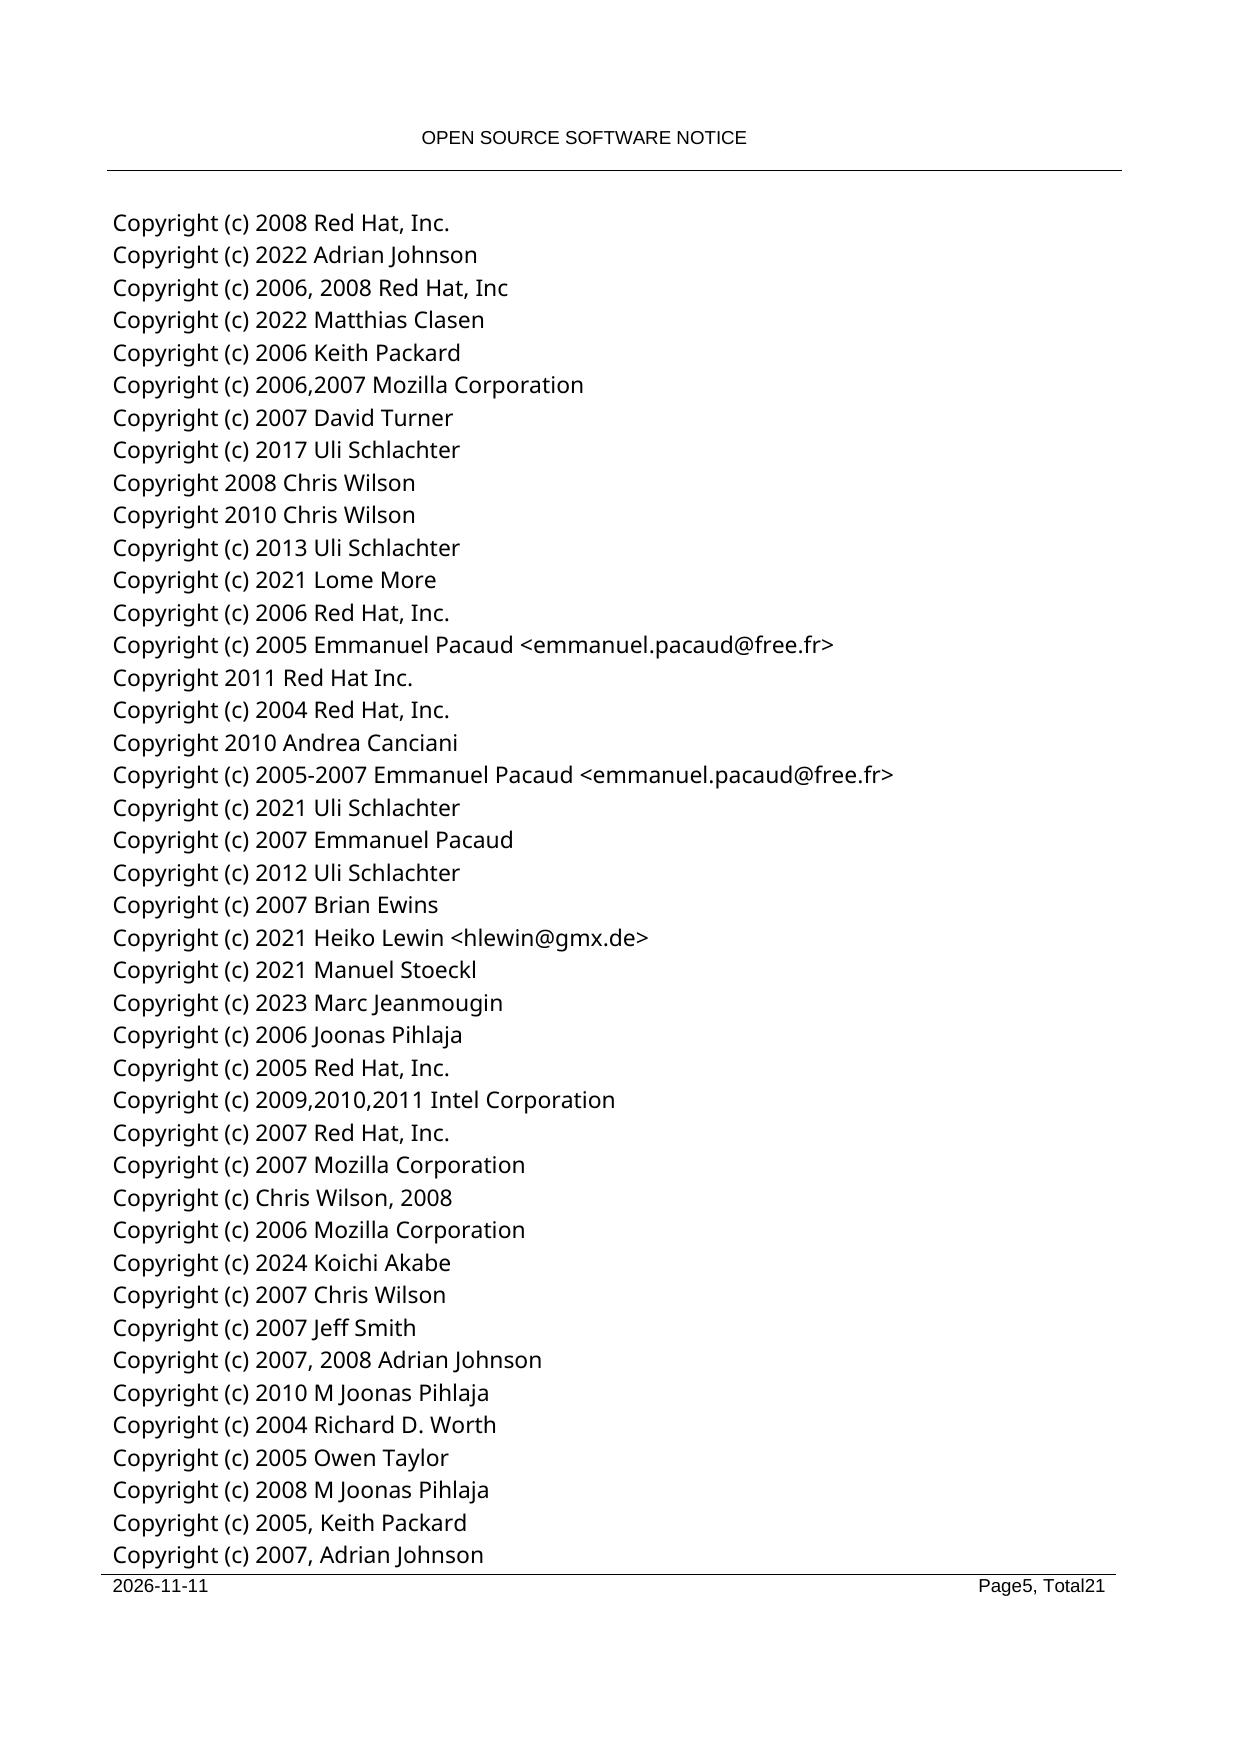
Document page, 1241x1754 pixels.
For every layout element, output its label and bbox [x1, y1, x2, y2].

text [112, 206, 1128, 1571]
